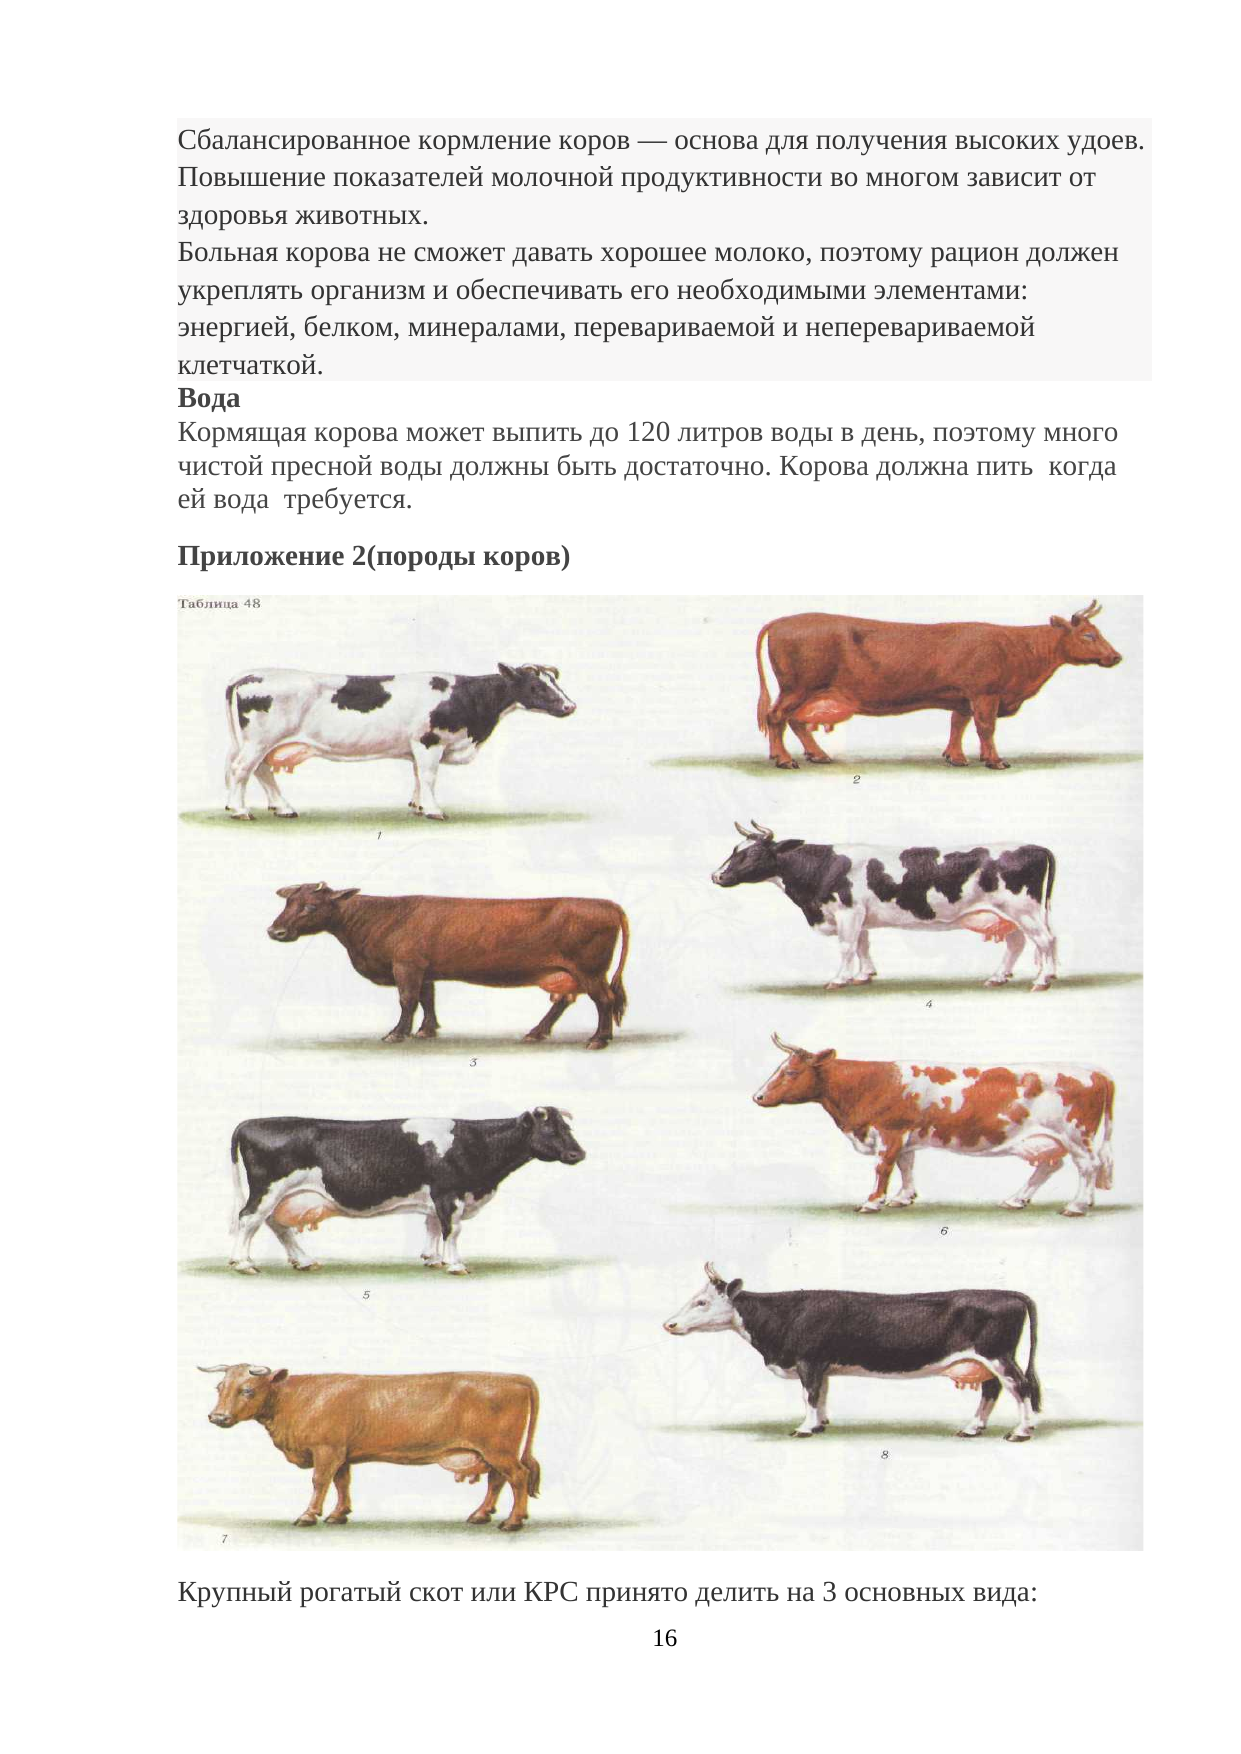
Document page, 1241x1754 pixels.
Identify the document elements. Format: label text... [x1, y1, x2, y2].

text Вода [177, 381, 1152, 414]
text Больная корова не сможет давать хорошее молоко, поэтому рацион должен укреплять организм и обеспечивать его необходимыми элементами: энергией, белком, минералами, перевариваемой и неперевариваемой клетчаткой. [177, 231, 1152, 381]
text Крупный рогатый скот или КРС принято делить на 3 основных вида: [177, 1574, 1152, 1608]
picture [177, 595, 1144, 1551]
text Сбалансированное кормление коров — основа для получения высоких удоев. Повышение показателей молочной продуктивности во многом зависит от здоровья животных. [177, 118, 1152, 231]
text Кормящая корова может выпить до 120 литров воды в день, поэтому много чистой пресной воды должны быть достаточно. Корова должна пить когда ей вода требуется. [177, 414, 1152, 515]
text Приложение 2(породы коров) [177, 538, 1152, 572]
